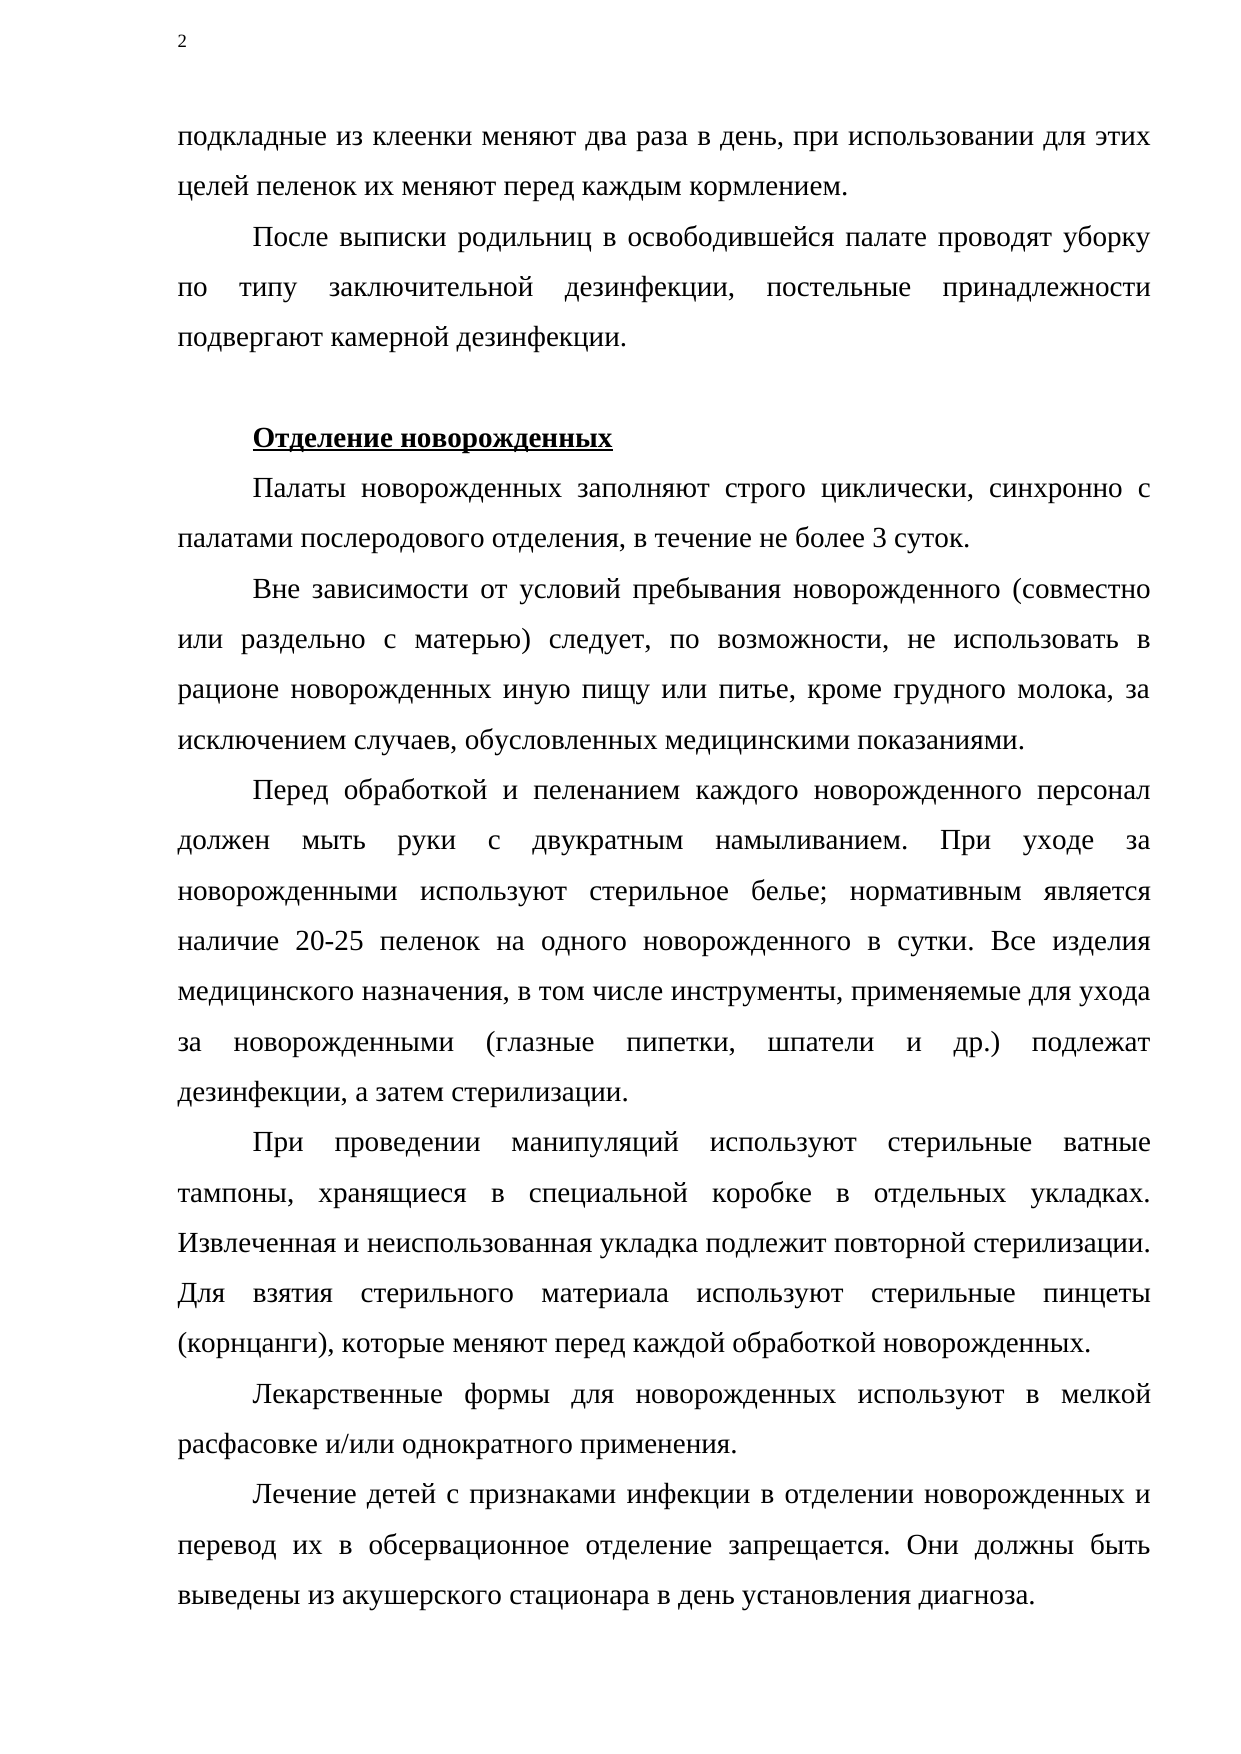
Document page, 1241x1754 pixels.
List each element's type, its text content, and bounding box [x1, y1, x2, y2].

text Лечение детей с признаками инфекции в отделении новорожденных и перевод их в обсервационное отделение запрещается. Они должны быть выведены из акушерского стационара в день установления диагноза. [177, 1477, 1152, 1611]
text Вне зависимости от условий пребывания новорожденного (совместно или раздельно с матерью) следует, по возможности, не использовать в рационе новорожденных иную пищу или питье, кроме грудного молока, за исключением случаев, обусловленных медицинскими показаниями. [177, 571, 1152, 755]
text Перед обработкой и пеленанием каждого новорожденного персонал должен мыть руки с двукратным намыливанием. При уходе за новорожденными используют стерильное белье; нормативным является наличие 20-25 пеленок на одного новорожденного в сутки. Все изделия медицинского назначения, в том числе инструменты, применяемые для ухода за новорожденными (глазные пипетки, шпатели и др.) подлежат дезинфекции, а затем стерилизации. [177, 772, 1152, 1108]
text Лекарственные формы для новорожденных используют в мелкой расфасовке и/или однократного применения. [177, 1376, 1152, 1460]
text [177, 118, 1152, 202]
text Отделение новорожденных [177, 420, 1152, 453]
text Палаты новорожденных заполняют строго циклически, синхронно с палатами послеродового отделения, в течение не более 3 суток. [177, 470, 1152, 554]
text При проведении манипуляций используют стерильные ватные тампоны, хранящиеся в специальной коробке в отдельных укладках. Извлеченная и неиспользованная укладка подлежит повторной стерилизации. Для взятия стерильного материала используют стерильные пинцеты (корнцанги), которые меняют перед каждой обработкой новорожденных. [177, 1124, 1152, 1359]
text После выписки родильниц в освободившейся палате проводят уборку по типу заключительной дезинфекции, постельные принадлежности подвергают камерной дезинфекции. [177, 219, 1152, 353]
